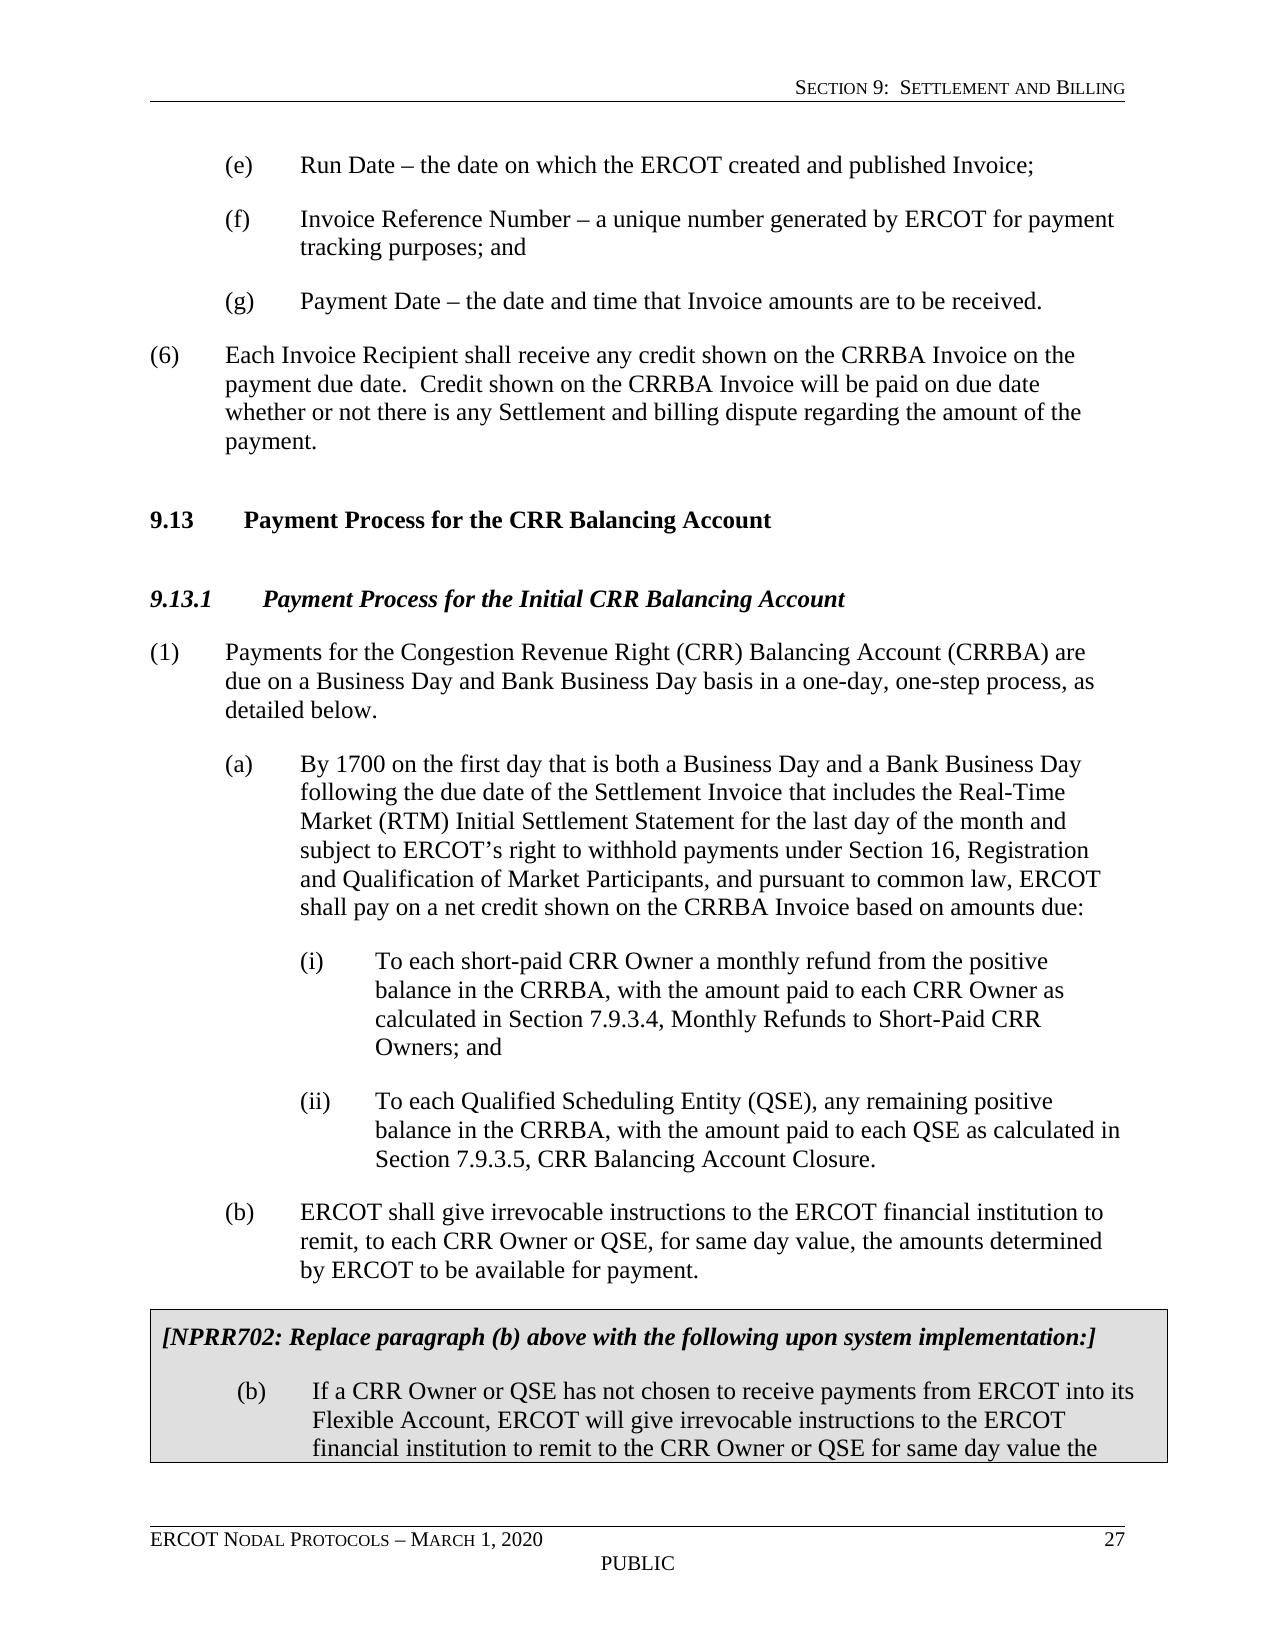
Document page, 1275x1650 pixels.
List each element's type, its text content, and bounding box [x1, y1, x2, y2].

list (6) Each Invoice Recipient shall receive any credit shown on the CRRBA Invoice on the payment due date. Credit shown on the CRRBA Invoice will be paid on due date whether or not there is any Settlement and billing dispute regarding the amount of the payment. [150, 340, 1125, 455]
text (b) ERCOT shall give irrevocable instructions to the ERCOT financial institution to remit, to each CRR Owner or QSE, for same day value, the amounts determined by ERCOT to be available for payment. [225, 1197, 1125, 1284]
list (e) Run Date – the date on which the ERCOT created and published Invoice; [225, 150, 1125, 179]
text 9.13.1 Payment Process for the Initial CRR Balancing Account [150, 584, 1125, 612]
list (1) Payments for the Congestion Revenue Right (CRR) Balancing Account (CRRBA) are due on a Business Day and Bank Business Day basis in a one-day, one-step process, as detailed below. [150, 637, 1125, 724]
list (f) Invoice Reference Number – a unique number generated by ERCOT for payment tracking purposes; and [225, 204, 1125, 261]
text (ii) To each Qualified Scheduling Entity (QSE), any remaining positive balance in the BA, with the amount paid to each QSE as calculated in Section 7.9.3.5, CRR Balancing Account Closure. [300, 1086, 1125, 1172]
list (g) Payment Date – the date and time that Invoice amounts are to be received. [225, 286, 1125, 315]
text 9.13 Payment Process for the CRR Balancing Account [150, 505, 1125, 534]
list (i) To each short-paid Owner a monthly refund from the positive balance in the CRRBA, with the amount paid to each Owner as calculated in Section 7.9.3.4, Monthly Refunds to Short-Paid CRR Owners; and [300, 946, 1125, 1061]
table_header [151, 1310, 1167, 1462]
text (a) By 1700 on the first day that is both a Business Day and a Bank Business Day following the due date of the Settlement Invoice that includes the Real-Time Market (RTM) Initial Settlement Statement for the last day of the month and subject to ERCOT’s right to withhold payments under Section 16, Registration and Qualification of Market Participants, and pursuant to common law, ERCOT shall pay on a net credit shown on the CRRBA Invoice based on amounts due: [225, 749, 1125, 921]
